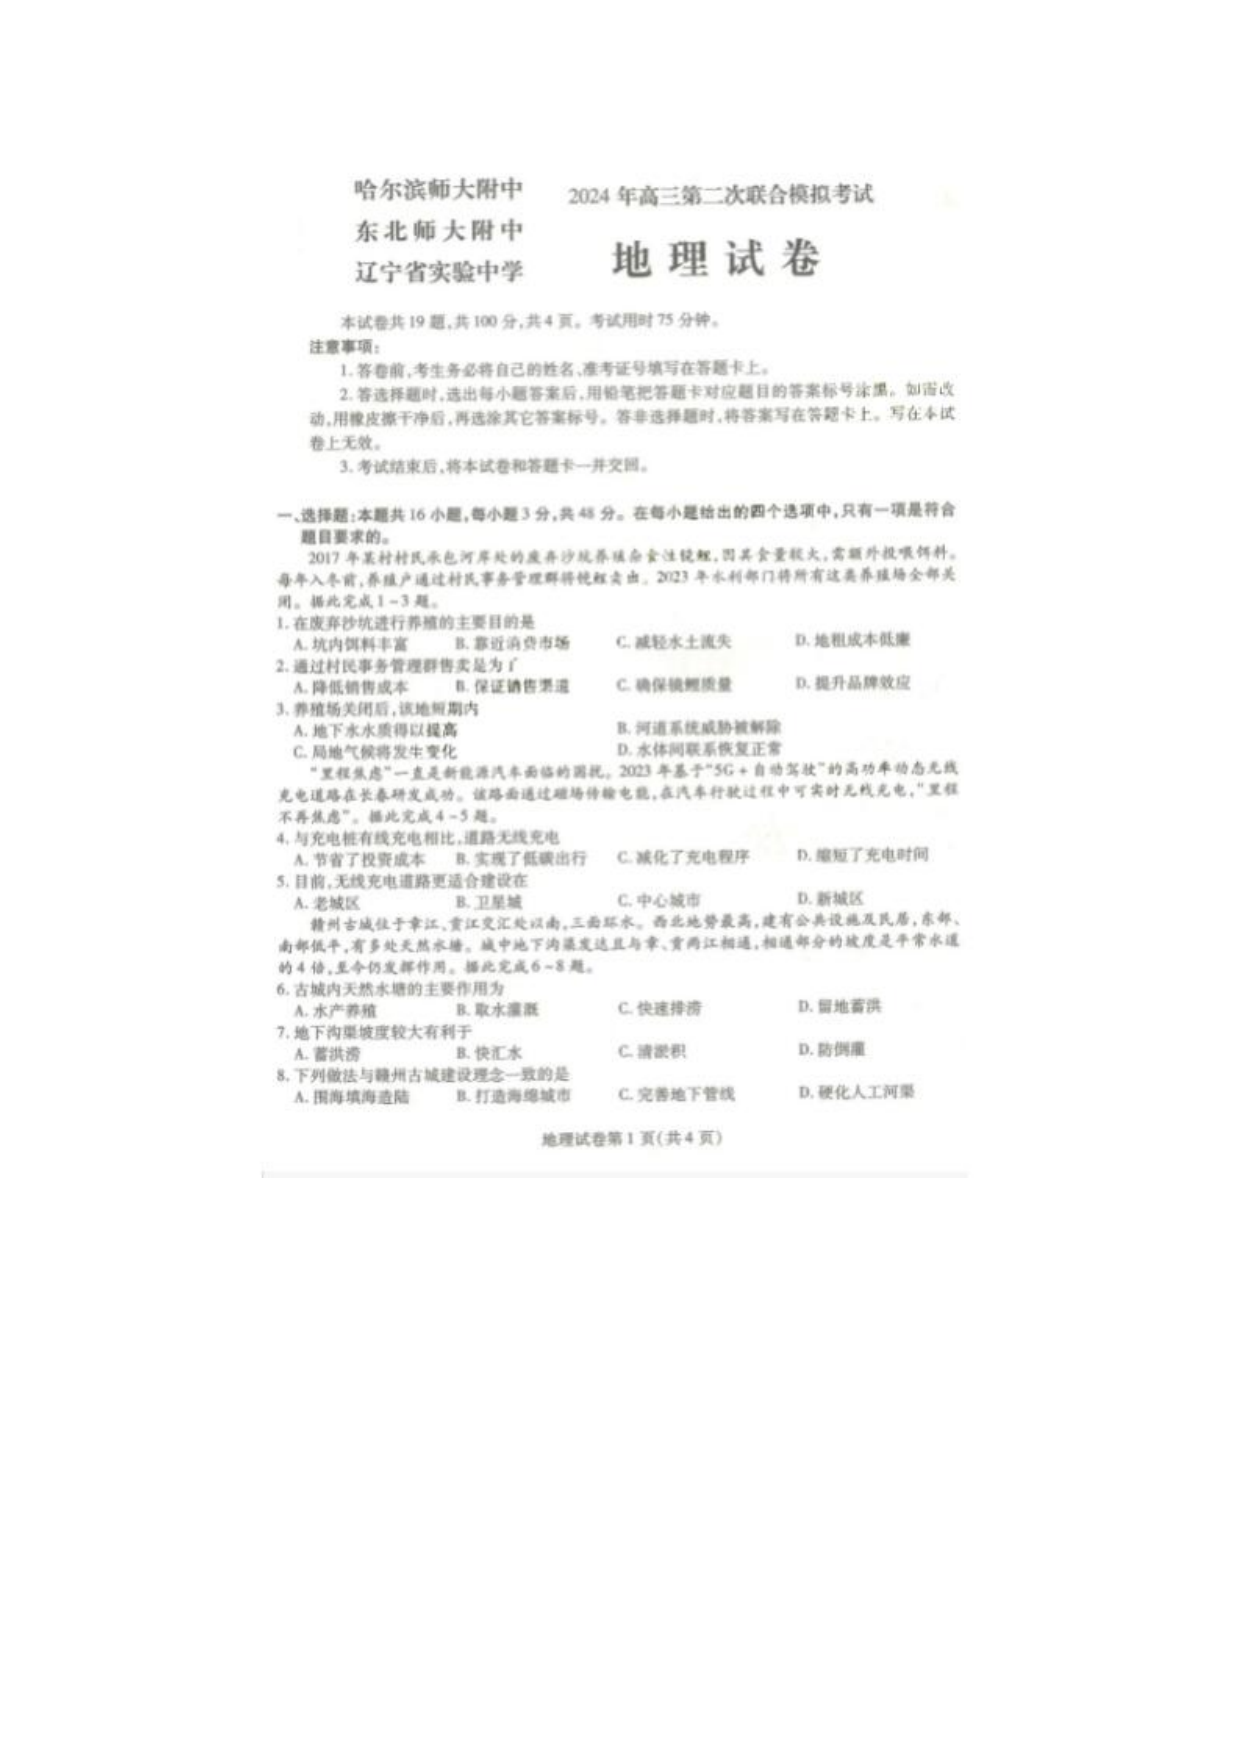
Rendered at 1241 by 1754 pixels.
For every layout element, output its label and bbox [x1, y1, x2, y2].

picture [248, 162, 992, 1178]
